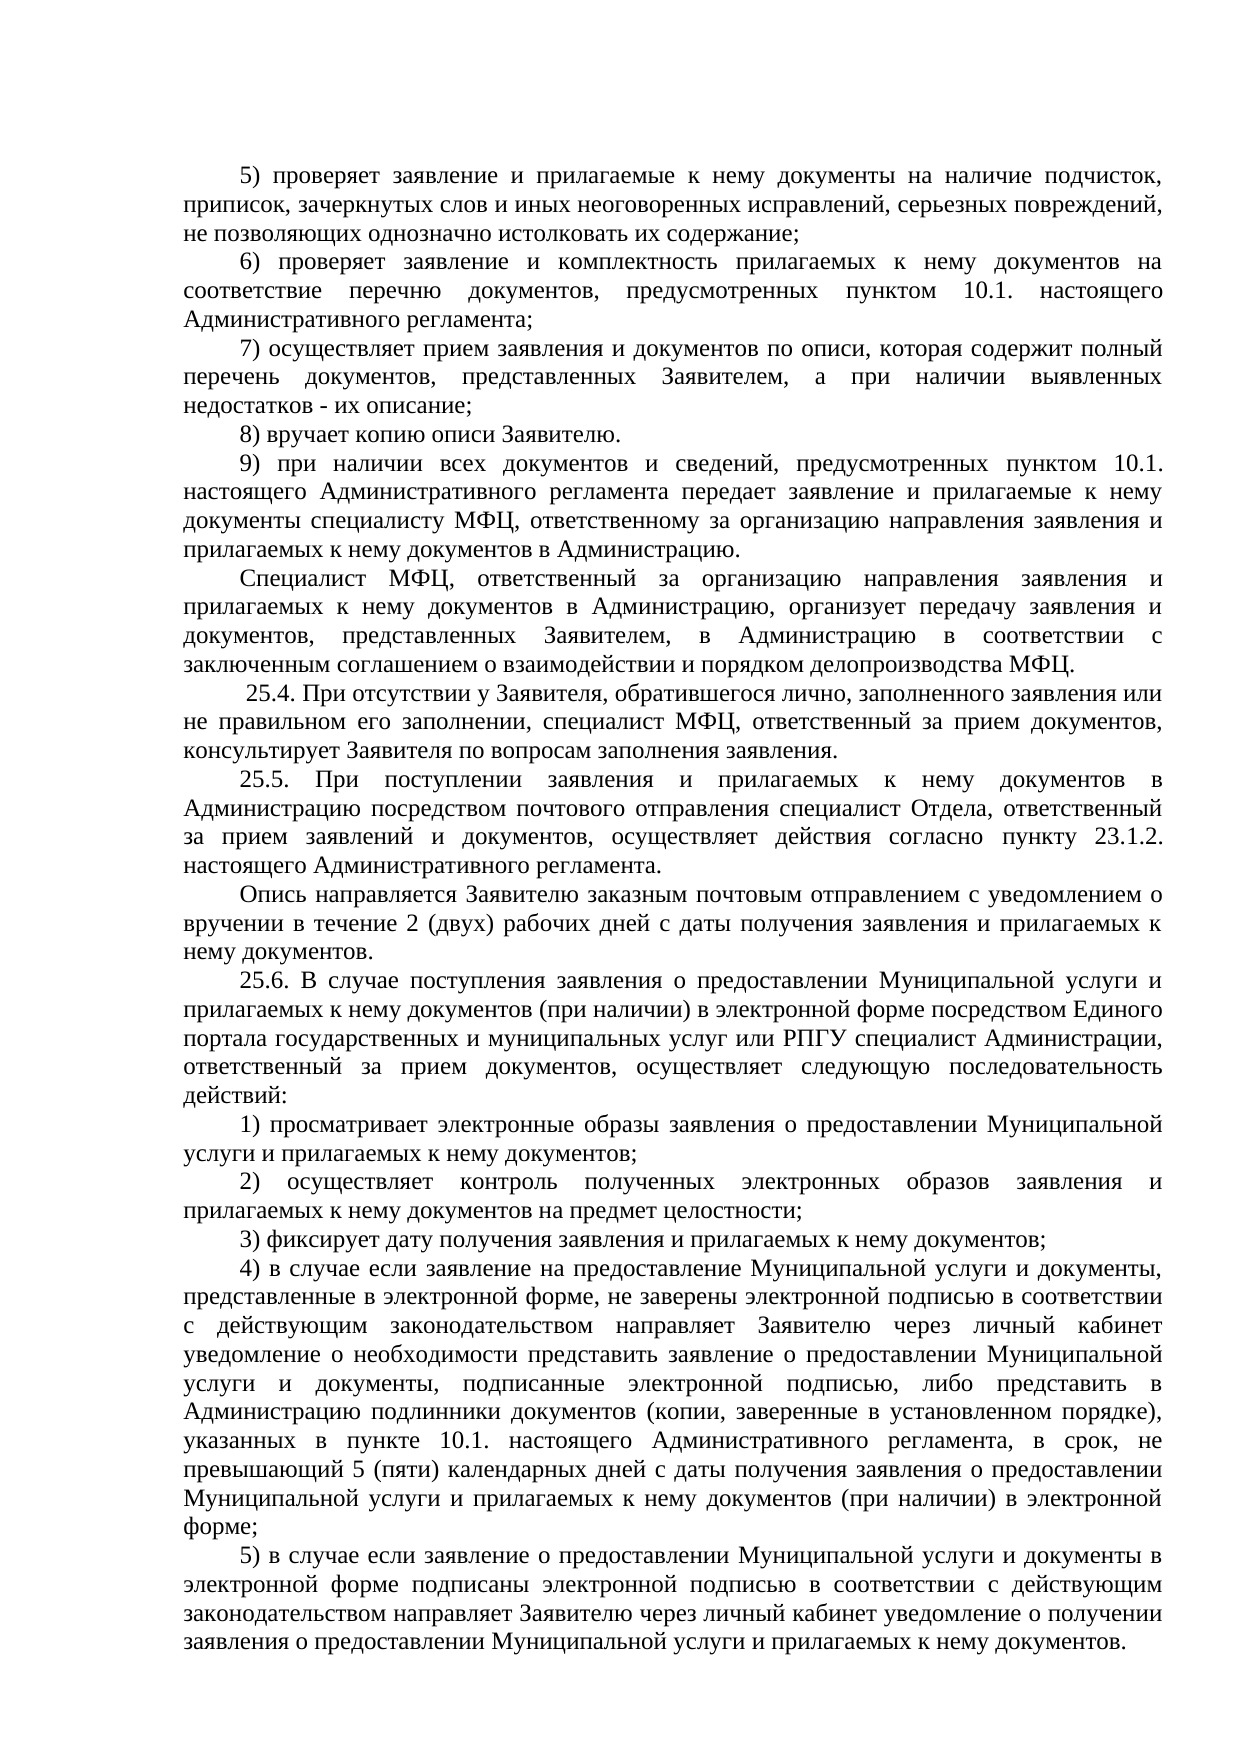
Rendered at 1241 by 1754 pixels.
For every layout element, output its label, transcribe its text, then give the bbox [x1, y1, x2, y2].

text 5) проверяет заявление и прилагаемые к нему документы на наличие подчисток, приписок, зачеркнутых слов и иных неоговоренных исправлений, серьезных повреждений, не позволяющих однозначно истолковать их содержание; [183, 160, 1163, 246]
text 2) осуществляет контроль полученных электронных образов заявления и прилагаемых к нему документов на предмет целостности; [183, 1166, 1163, 1224]
text 4) в случае если заявление на предоставление Муниципальной услуги и документы, представленные в электронной форме, не заверены электронной подписью в соответствии с действующим законодательством направляет Заявителю через личный кабинет уведомление о необходимости представить заявление о предоставлении Муниципальной услуги и документы, подписанные электронной подписью, либо представить в Администрацию подлинники документов (копии, заверенные в установленном порядке), указанных в пункте 10.1. настоящего Административного регламента, в срок, не превышающий 5 (пяти) календарных дней с даты получения заявления о предоставлении Муниципальной услуги и прилагаемых к нему документов (при наличии) в электронной форме; [183, 1253, 1163, 1540]
text Специалист МФЦ, ответственный за организацию направления заявления и прилагаемых к нему документов в Администрацию, организует передачу заявления и документов, представленных Заявителем, в Администрацию в соответствии с заключенным соглашением о взаимодействии и порядком делопроизводства МФЦ. [183, 563, 1163, 678]
text Опись направляется Заявителю заказным почтовым отправлением с уведомлением о вручении в течение 2 (двух) рабочих дней с даты получения заявления и прилагаемых к нему документов. [183, 879, 1163, 965]
text 3) фиксирует дату получения заявления и прилагаемых к нему документов; [183, 1224, 1163, 1253]
text 7) осуществляет прием заявления и документов по описи, которая содержит полный перечень документов, представленных Заявителем, а при наличии выявленных недостатков - их описание; [183, 333, 1163, 419]
text 9) при наличии всех документов и сведений, предусмотренных пунктом 10.1. настоящего Административного регламента передает заявление и прилагаемые к нему документы специалисту МФЦ, ответственному за организацию направления заявления и прилагаемых к нему документов в Администрацию. [183, 448, 1163, 563]
text 5) в случае если заявление о предоставлении Муниципальной услуги и документы в электронной форме подписаны электронной подписью в соответствии с действующим законодательством направляет Заявителю через личный кабинет уведомление о получении заявления о предоставлении Муниципальной услуги и прилагаемых к нему документов. [183, 1540, 1163, 1655]
text 25.6. В случае поступления заявления о предоставлении Муниципальной услуги и прилагаемых к нему документов (при наличии) в электронной форме посредством Единого портала государственных и муниципальных услуг или РПГУ специалист Администрации, ответственный за прием документов, осуществляет следующую последовательность действий: [183, 965, 1163, 1109]
text 25.4. При отсутствии у Заявителя, обратившегося лично, заполненного заявления или не правильном его заполнении, специалист МФЦ, ответственный за прием документов, консультирует Заявителя по вопросам заполнения заявления. [183, 678, 1163, 764]
text 1) просматривает электронные образы заявления о предоставлении Муниципальной услуги и прилагаемых к нему документов; [183, 1109, 1163, 1166]
text 8) вручает копию описи Заявителю. [183, 419, 1163, 448]
text 6) проверяет заявление и комплектность прилагаемых к нему документов на соответствие перечню документов, предусмотренных пунктом 10.1. настоящего Административного регламента; [183, 246, 1163, 333]
text 25.5. При поступлении заявления и прилагаемых к нему документов в Администрацию посредством почтового отправления специалист Отдела, ответственный за прием заявлений и документов, осуществляет действия согласно пункту 23.1.2. настоящего Административного регламента. [183, 764, 1163, 879]
